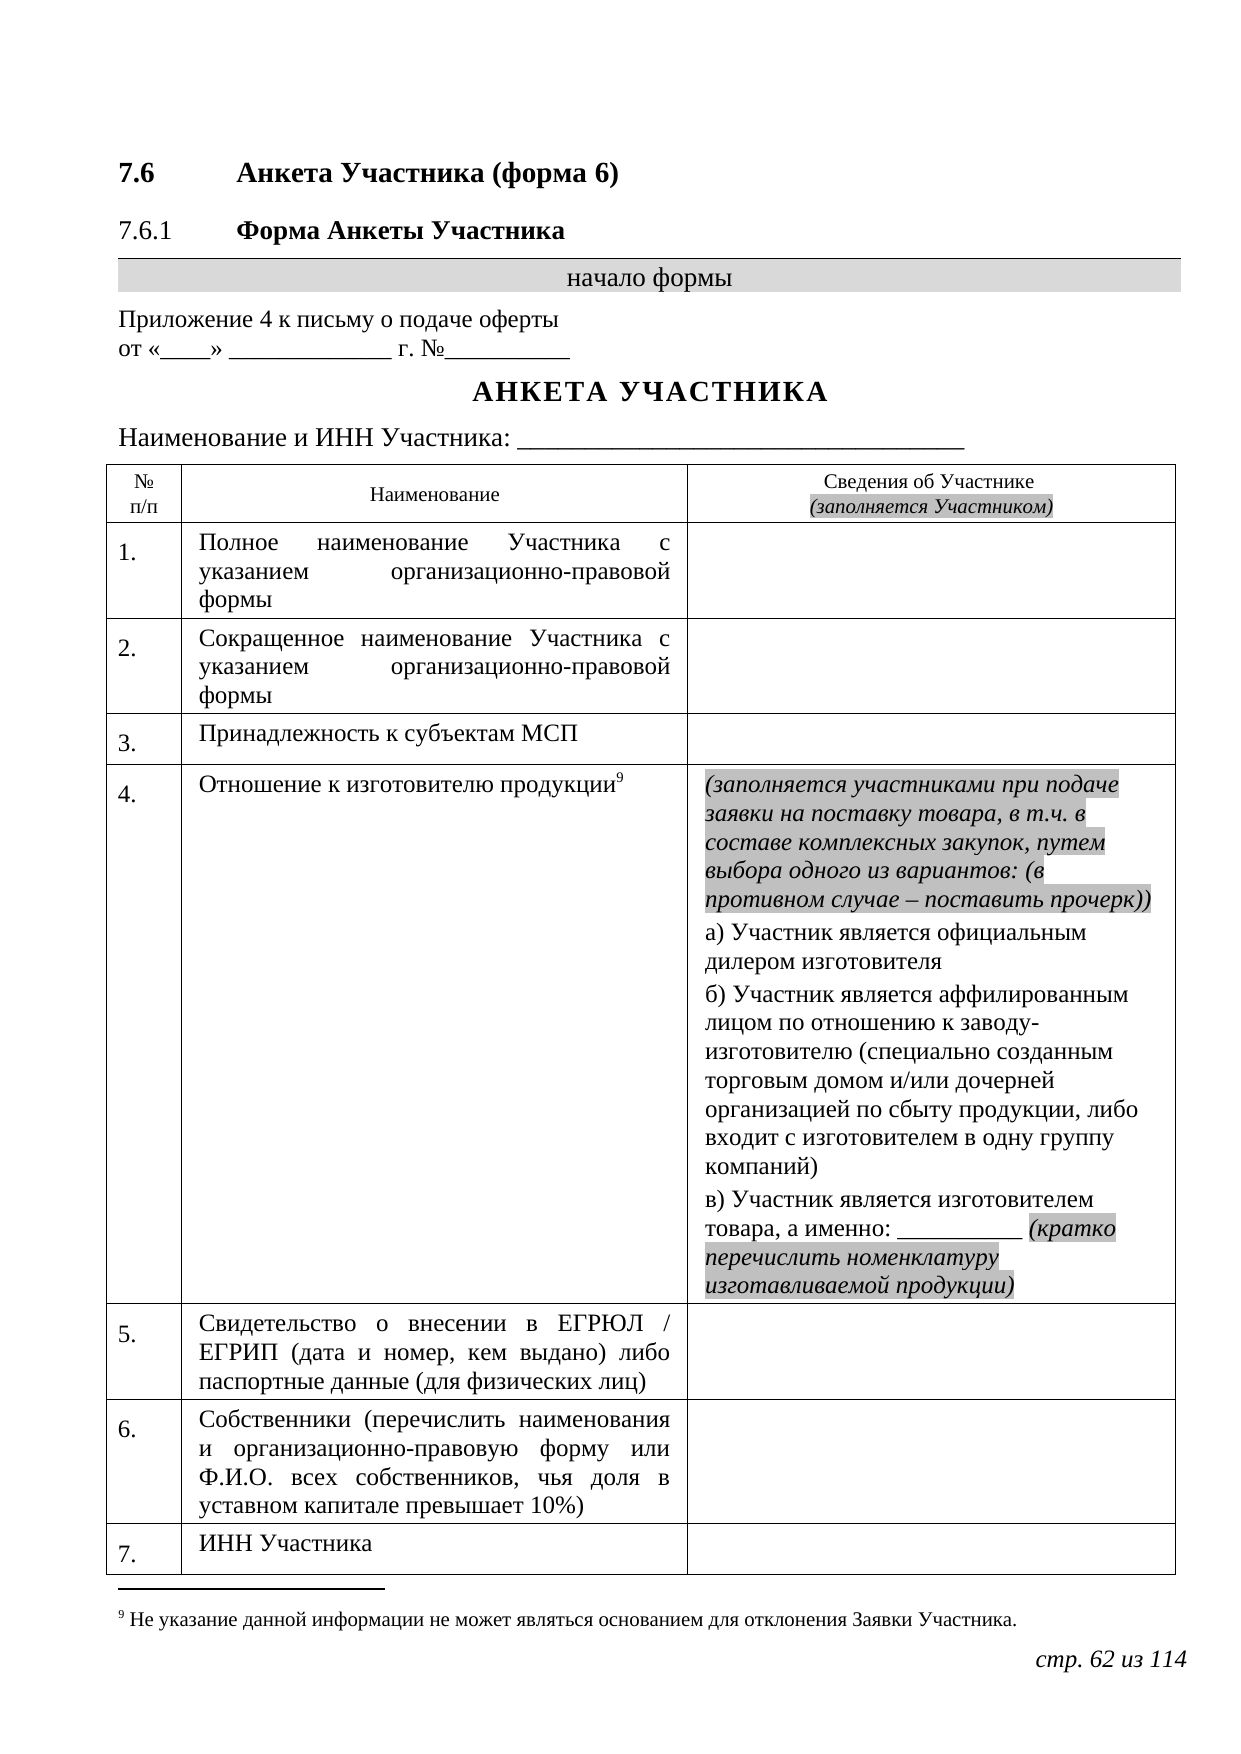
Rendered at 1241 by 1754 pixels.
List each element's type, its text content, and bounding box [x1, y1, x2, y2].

table_cell [688, 714, 1175, 764]
table_cell Собственники (перечислить наименования и организационно-правовую форму или Ф.И.О. всех собственников, чья доля в уставном капитале превышает 10%) [182, 1400, 687, 1523]
table_cell [107, 1304, 181, 1399]
table_cell [688, 1304, 1175, 1399]
table_cell ИНН Участника [182, 1524, 687, 1574]
text Приложение 4 к письму о подаче оферты от «____» _____________ г. №__________ [118, 304, 1181, 362]
table_cell [688, 1400, 1175, 1523]
text начало формы [118, 259, 1181, 292]
table_cell Свидетельство о внесении в ЕГРЮЛ / ЕГРИП (дата и номер, кем выдано) либо паспортные данные (для физических лиц) [182, 1304, 687, 1399]
table_cell [107, 619, 181, 713]
table_cell [107, 1524, 181, 1574]
table_cell [688, 523, 1175, 617]
text Форма Анкеты Участника [118, 214, 1181, 245]
table_cell [688, 1524, 1175, 1574]
table_header № п/п [107, 465, 181, 522]
text Анкета Участника [118, 374, 1181, 408]
table_cell Принадлежность к субъектам МСП [182, 714, 687, 764]
table_cell (заполняется участниками при подаче заявки на поставку товара, в т.ч. в составе комплексных закупок, путем выбора одного из вариантов: (в противном случае – поставить прочерк)) а) Участник является официальным дилером изготовителя б) Участник является аффилированным лицом по отношению к заводу-изготовителю (специально созданным торговым домом и/или дочерней организацией по сбыту продукции, либо входит с изготовителем в одну группу компаний) в) Участник является изготовителем товара, а именно: __________ (кратко перечислить номенклатуру изготавливаемой продукции) [688, 765, 1175, 1303]
table_cell [107, 714, 181, 764]
subtitle Анкета Участника (форма 6) [118, 156, 1181, 189]
table_header Наименование [182, 465, 687, 522]
table_cell Сокращенное наименование Участника с указанием организационно-правовой формы [182, 619, 687, 713]
table_cell Отношение к изготовителю продукции [182, 765, 687, 1303]
table_cell [688, 619, 1175, 713]
table_cell [107, 1400, 181, 1523]
table_cell Полное наименование Участника с указанием организационно-правовой формы [182, 523, 687, 617]
table_cell [107, 765, 181, 1303]
text Наименование и ИНН Участника: _________________________________ [118, 421, 1181, 452]
table_header Сведения об Участнике (заполняется Участником) [688, 465, 1175, 522]
table_cell [107, 523, 181, 617]
